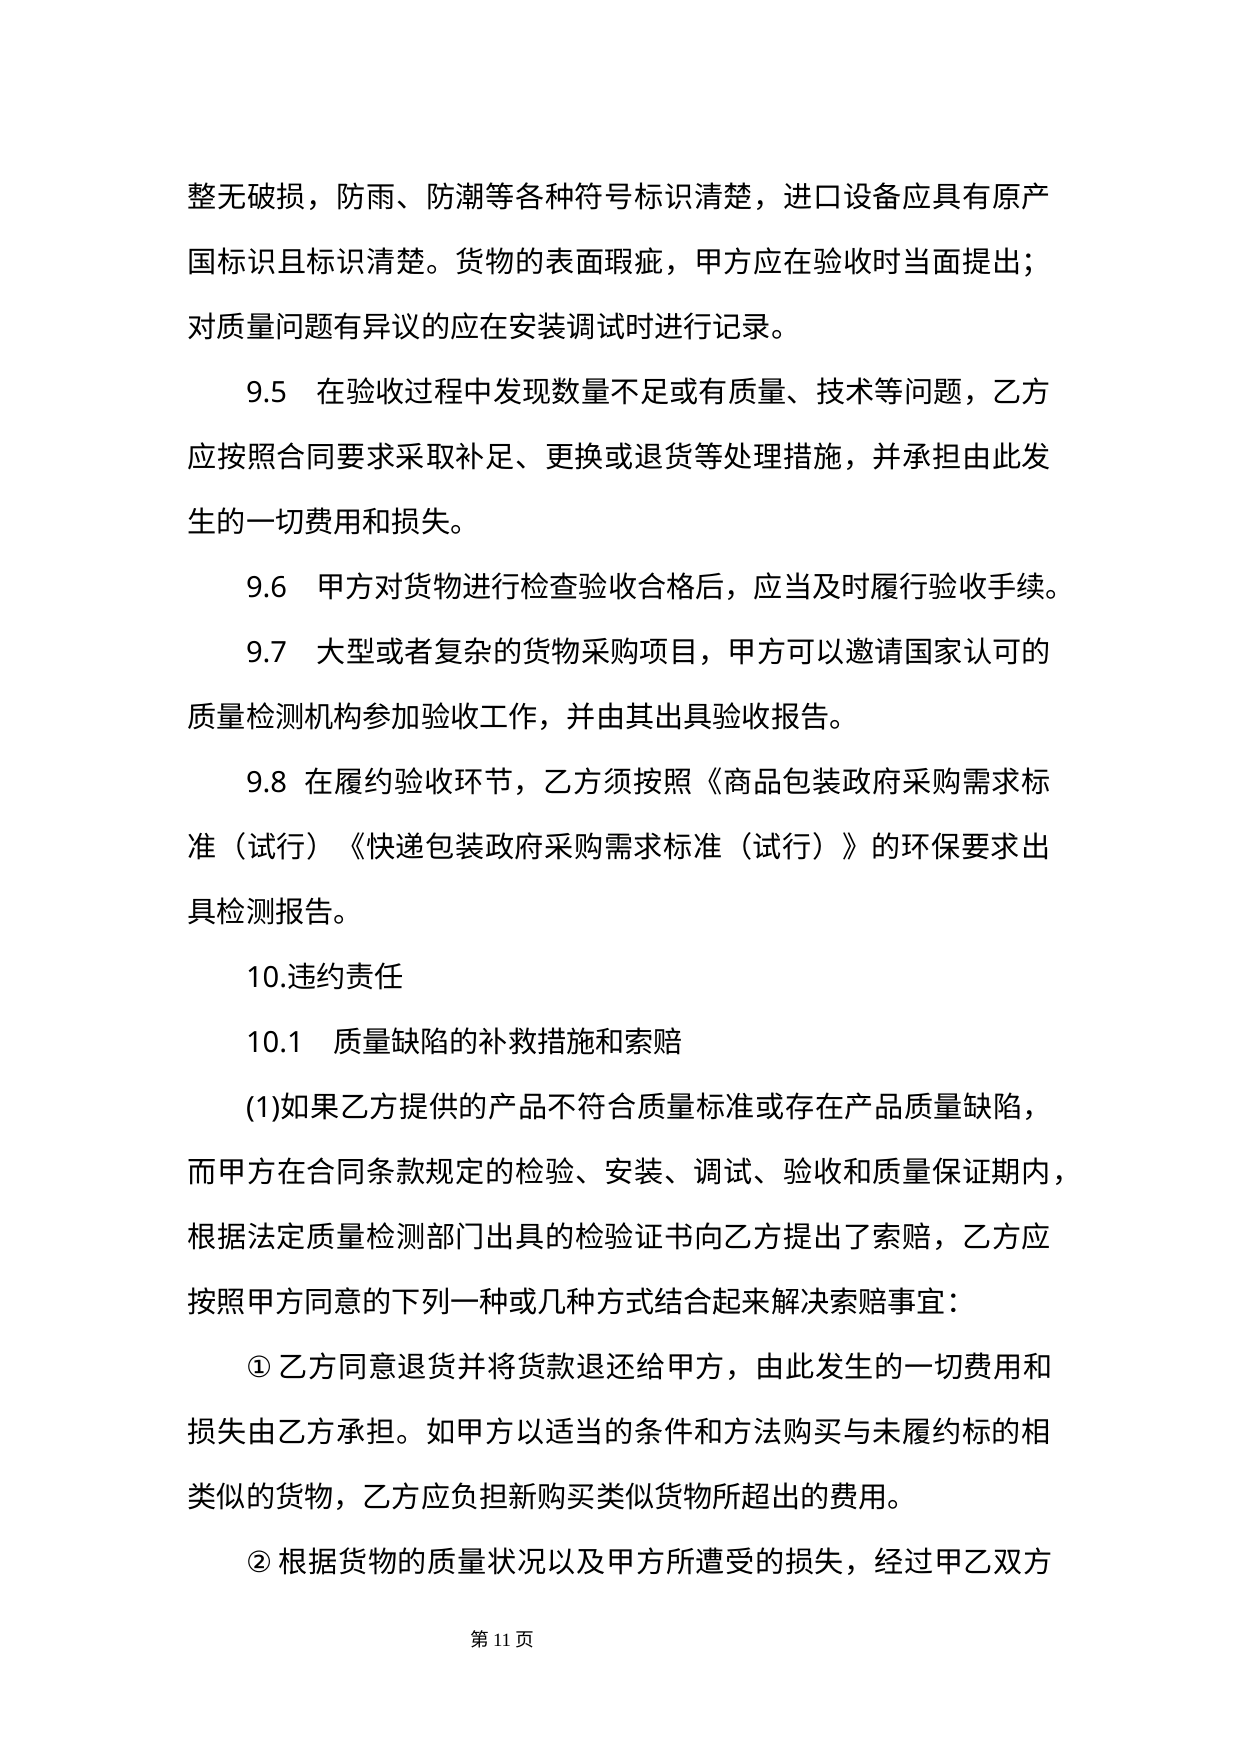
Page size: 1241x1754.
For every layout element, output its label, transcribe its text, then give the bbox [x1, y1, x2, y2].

text 9.6 甲方对货物进行检查验收合格后，应当及时履行验收手续。 [187, 552, 1053, 617]
text 9.5 在验收过程中发现数量不足或有质量、技术等问题，乙方应按照合同要求采取补足、更换或退货等处理措施，并承担由此发生的一切费用和损失。 [187, 357, 1053, 552]
text 9.7 大型或者复杂的货物采购项目，甲方可以邀请国家认可的质量检测机构参加验收工作，并由其出具验收报告。 [187, 617, 1053, 747]
text ①乙方同意退货并将货款退还给甲方，由此发生的一切费用和损失由乙方承担。如甲方以适当的条件和方法购买与未履约标的相类似的货物，乙方应负担新购买类似货物所超出的费用。 [187, 1332, 1053, 1527]
text 9.8 在履约验收环节，乙方须按照《商品包装政府采购需求标准（试行）《快递包装政府采购需求标准（试行）》的环保要求出具检测报告。 [187, 747, 1053, 942]
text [187, 1527, 1053, 1592]
text 10.1 质量缺陷的补救措施和索赔 [187, 1007, 1053, 1072]
text (1)如果乙方提供的产品不符合质量标准或存在产品质量缺陷，而甲方在合同条款规定的检验、安装、调试、验收和质量保证期内，根据法定质量检测部门出具的检验证书向乙方提出了索赔，乙方应按照甲方同意的下列一种或几种方式结合起来解决索赔事宜： [187, 1072, 1053, 1332]
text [187, 162, 1053, 357]
text 10.违约责任 [187, 942, 1053, 1007]
